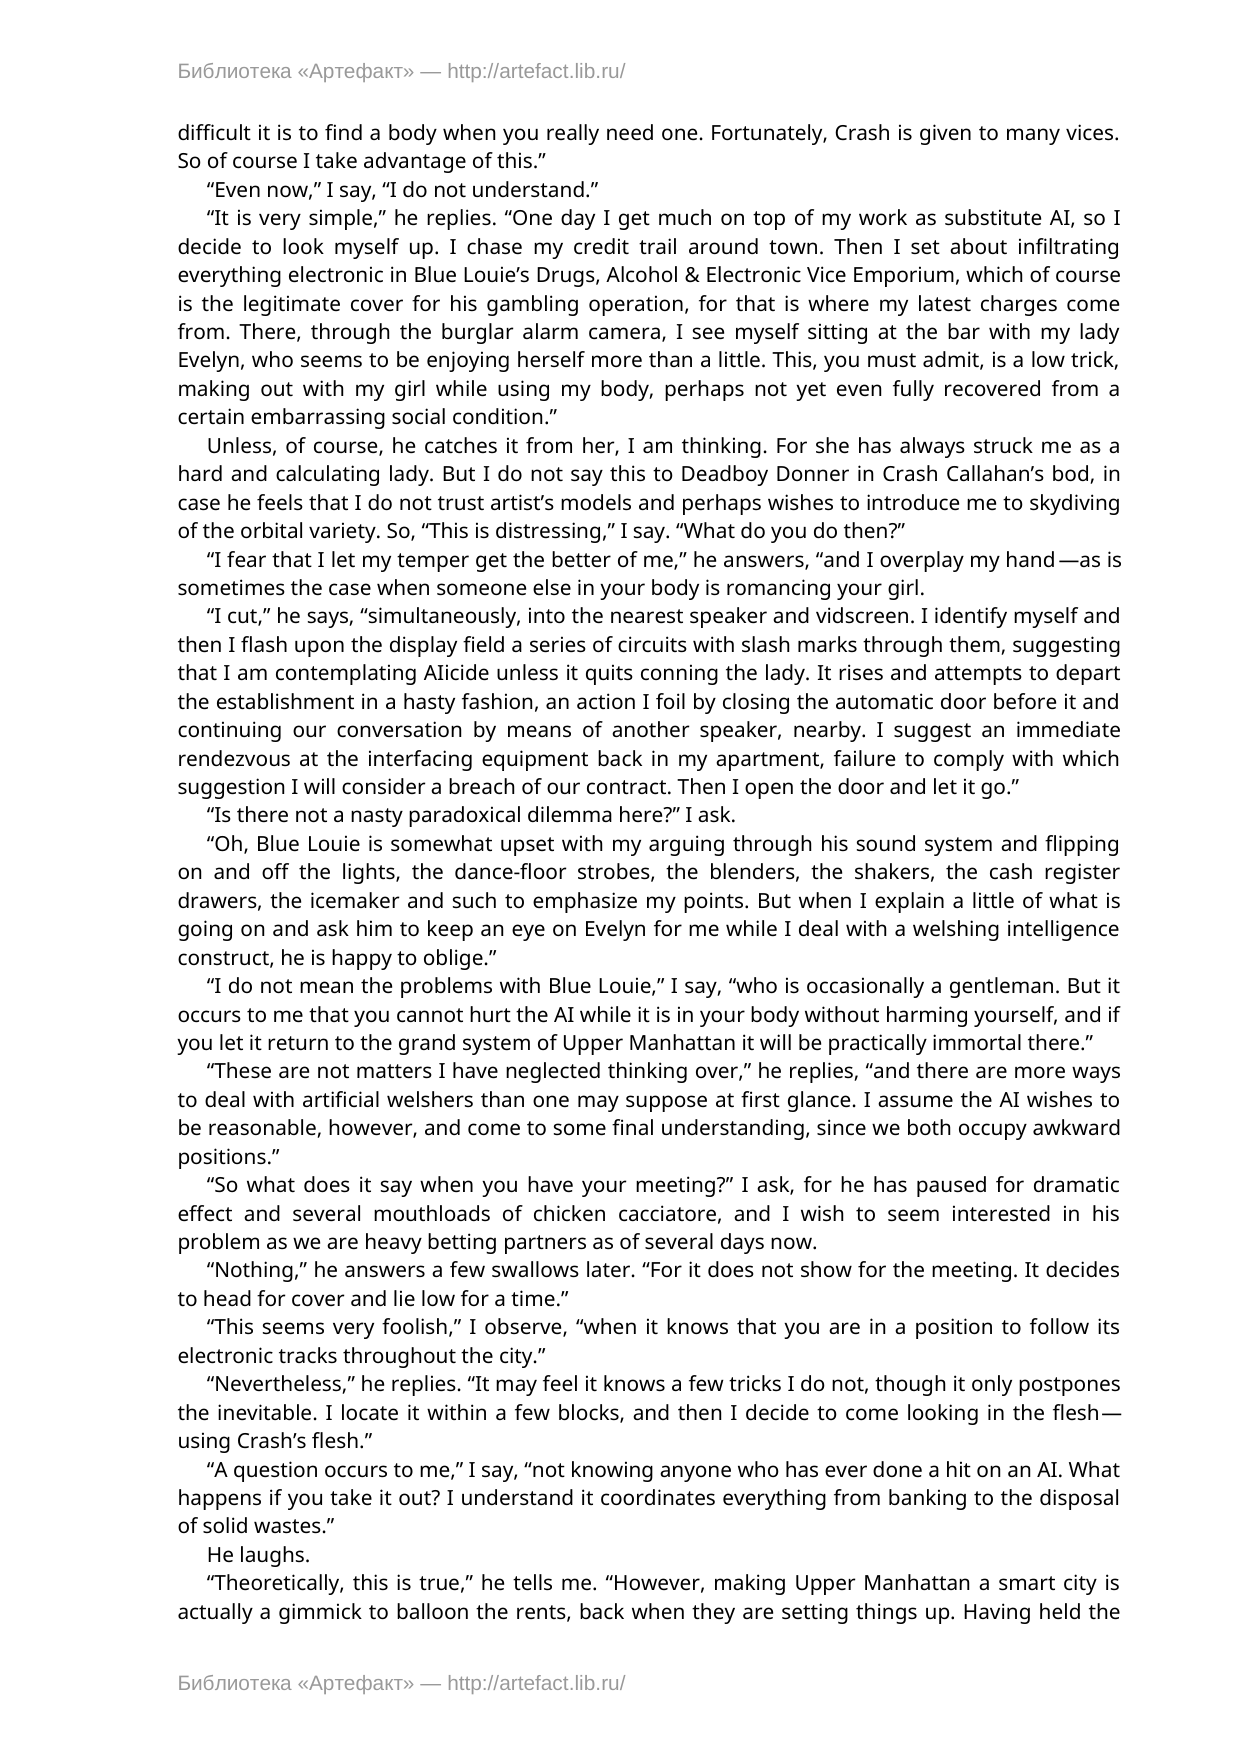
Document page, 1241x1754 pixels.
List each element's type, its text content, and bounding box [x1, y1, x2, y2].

text “This seems very foolish,” I observe, “when it knows that you are in a position to follow its electronic tracks throughout the city.” [177, 1312, 1122, 1369]
text “Is there not a nasty paradoxical dilemma here?” I ask. [177, 801, 1122, 829]
text “I fear that I let my temper get the better of me,” he answers, “and I overplay my hand⁠—as is sometimes the case when someone else in your body is romancing your girl. [177, 545, 1122, 602]
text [177, 118, 1122, 175]
text Unless, of course, he catches it from her, I am thinking. For she has always struck me as a hard and calculating lady. But I do not say this to Deadboy Donner in Crash Callahan’s bod, in case he feels that I do not trust artist’s models and perhaps wishes to introduce me to skydiving of the orbital variety. So, “This is distressing,” I say. “What do you do then?” [177, 431, 1122, 545]
text “I cut,” he says, “simultaneously, into the nearest speaker and vidscreen. I identify myself and then I flash upon the display field a series of circuits with slash marks through them, suggesting that I am contemplating AIicide unless it quits conning the lady. It rises and attempts to depart the establishment in a hasty fashion, an action I foil by closing the automatic door before it and continuing our conversation by means of another speaker, nearby. I suggest an immediate rendezvous at the interfacing equipment back in my apartment, failure to comply with which suggestion I will consider a breach of our contract. Then I open the door and let it go.” [177, 602, 1122, 801]
text “Even now,” I say, “I do not understand.” [177, 175, 1122, 203]
text “It is very simple,” he replies. “One day I get much on top of my work as substitute AI, so I decide to look myself up. I chase my credit trail around town. Then I set about infiltrating everything electronic in Blue Louie’s Drugs, Alcohol & Electronic Vice Emporium, which of course is the legitimate cover for his gambling operation, for that is where my latest charges come from. There, through the burglar alarm camera, I see myself sitting at the bar with my lady Evelyn, who seems to be enjoying herself more than a little. This, you must admit, is a low trick, making out with my girl while using my body, perhaps not yet even fully recovered from a certain embarrassing social condition.” [177, 203, 1122, 431]
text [177, 1568, 1122, 1625]
text He laughs. [177, 1540, 1122, 1568]
text “I do not mean the problems with Blue Louie,” I say, “who is occasionally a gentleman. But it occurs to me that you cannot hurt the AI while it is in your body without harming yourself, and if you let it return to the grand system of Upper Manhattan it will be practically immortal there.” [177, 971, 1122, 1057]
text “Nevertheless,” he replies. “It may feel it knows a few tricks I do not, though it only postpones the inevitable. I locate it within a few blocks, and then I decide to come looking in the flesh⁠—using Crash’s flesh.” [177, 1369, 1122, 1455]
text “Nothing,” he answers a few swallows later. “For it does not show for the meeting. It decides to head for cover and lie low for a time.” [177, 1256, 1122, 1312]
text “Oh, Blue Louie is somewhat upset with my arguing through his sound system and flipping on and off the lights, the dance-floor strobes, the blenders, the shakers, the cash register drawers, the icemaker and such to emphasize my points. But when I explain a little of what is going on and ask him to keep an eye on Evelyn for me while I deal with a welshing intelligence construct, he is happy to oblige.” [177, 829, 1122, 971]
text “A question occurs to me,” I say, “not knowing anyone who has ever done a hit on an AI. What happens if you take it out? I understand it coordinates everything from banking to the disposal of solid wastes.” [177, 1455, 1122, 1540]
text “So what does it say when you have your meeting?” I ask, for he has paused for dramatic effect and several mouthloads of chicken cacciatore, and I wish to seem interested in his problem as we are heavy betting partners as of several days now. [177, 1170, 1122, 1256]
text “These are not matters I have neglected thinking over,” he replies, “and there are more ways to deal with artificial welshers than one may suppose at first glance. I assume the AI wishes to be reasonable, however, and come to some final understanding, since we both occupy awkward positions.” [177, 1057, 1122, 1170]
